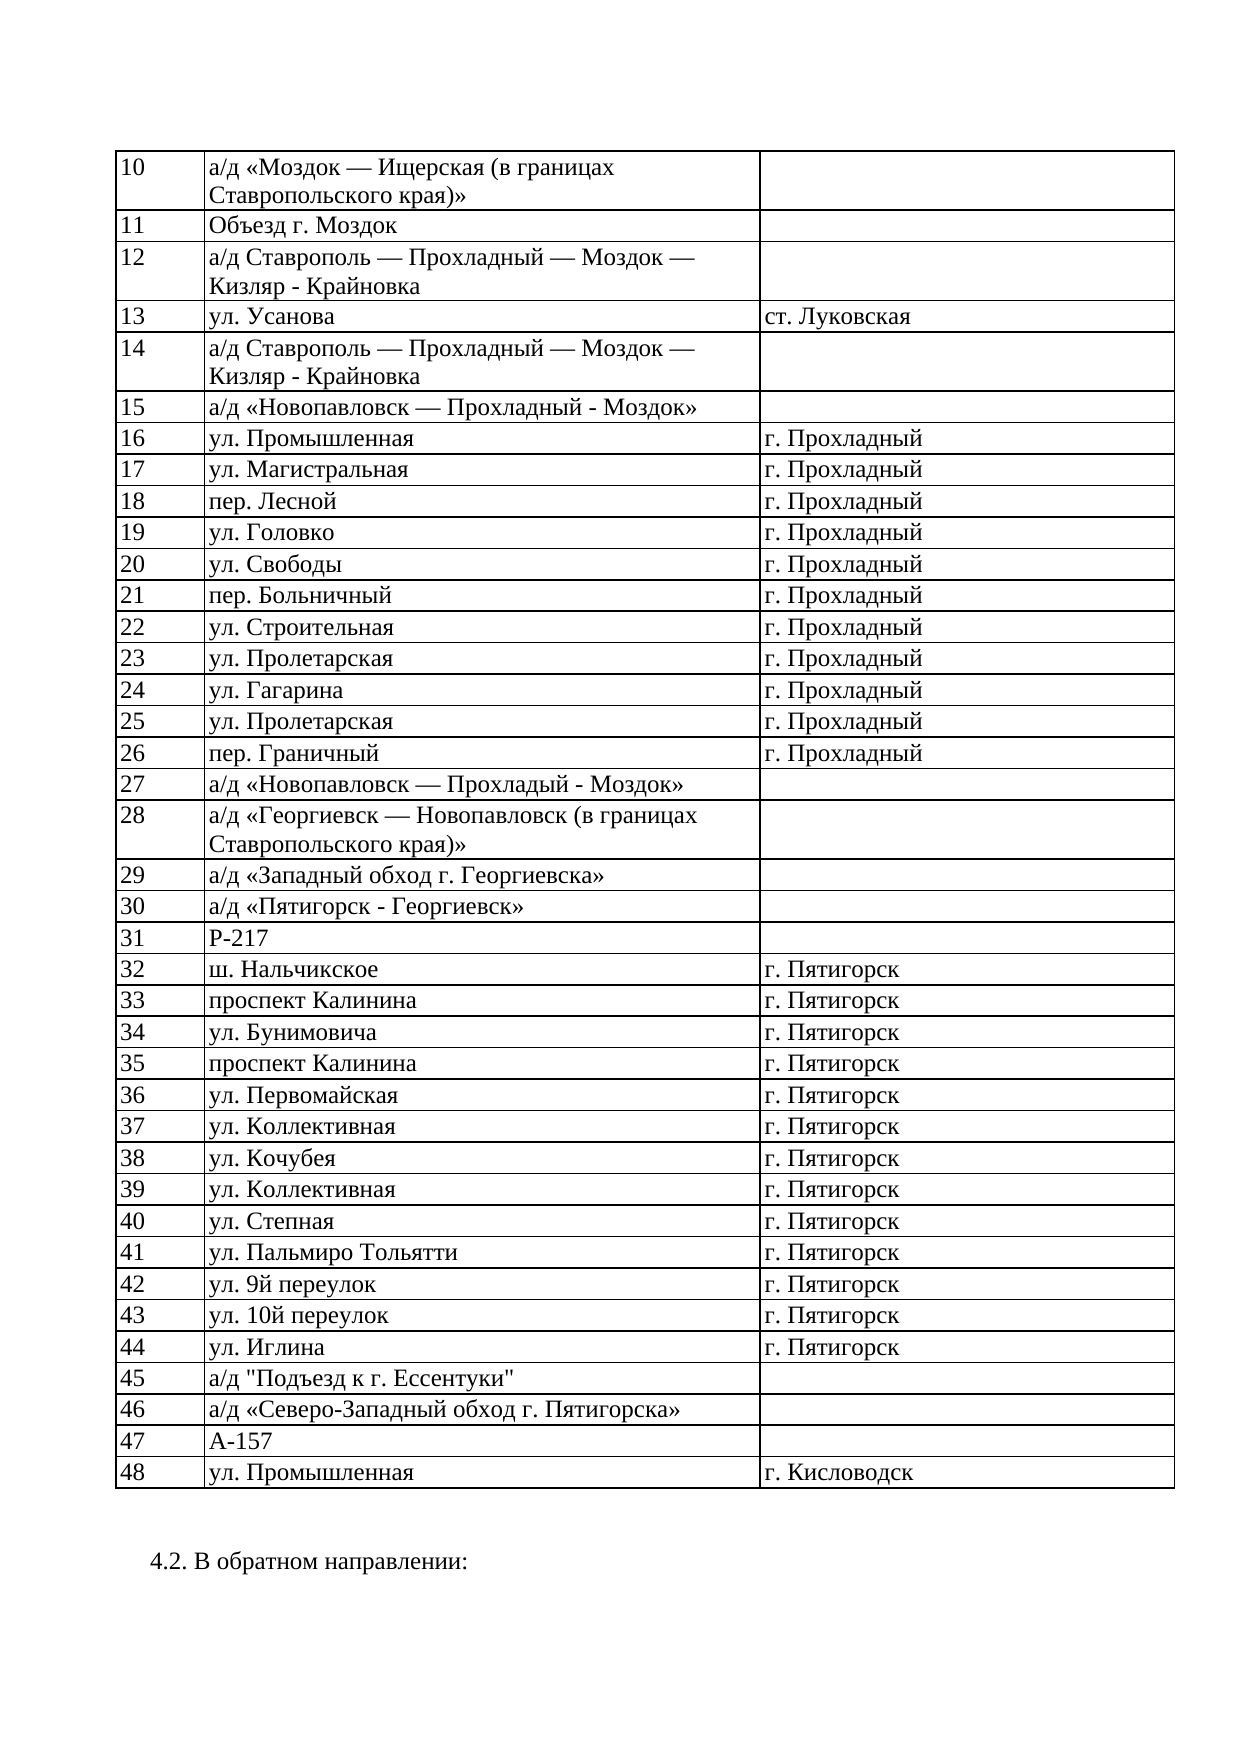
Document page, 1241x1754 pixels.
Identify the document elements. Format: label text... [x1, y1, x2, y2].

table_cell [761, 801, 1174, 858]
table_cell 16 [117, 423, 204, 453]
table_cell Р-217 [205, 923, 759, 952]
table_cell [761, 1395, 1174, 1424]
table_cell а/д «Моздок — Ищерская (в границах Ставропольского края)» [205, 152, 759, 209]
table_cell 10 [117, 152, 204, 209]
table_cell 48 [117, 1457, 204, 1487]
table_cell ул. Степная [205, 1206, 759, 1236]
table_cell 38 [117, 1143, 204, 1173]
table_cell ул. 9й переулок [205, 1269, 759, 1298]
table_cell 37 [117, 1111, 204, 1141]
table_cell г. Прохладный [761, 486, 1174, 516]
table_cell 11 [117, 211, 204, 241]
table_cell а/д «Георгиевск — Новопавловск (в границах Ставропольского края)» [205, 801, 759, 858]
table_cell г. Прохладный [761, 581, 1174, 610]
table_cell [761, 1426, 1174, 1456]
table_cell 35 [117, 1048, 204, 1078]
table_cell ул. Первомайская [205, 1080, 759, 1110]
table_cell ул. Свободы [205, 549, 759, 579]
table_cell [761, 860, 1174, 889]
table_cell 23 [117, 643, 204, 673]
table_cell г. Прохладный [761, 706, 1174, 736]
table_cell ул. Промышленная [205, 1457, 759, 1487]
table_cell 18 [117, 486, 204, 516]
table_cell 47 [117, 1426, 204, 1456]
table_cell 15 [117, 392, 204, 422]
table_cell 29 [117, 860, 204, 889]
table_cell проспект Калинина [205, 1048, 759, 1078]
table_cell А-157 [205, 1426, 759, 1456]
table_cell г. Пятигорск [761, 1174, 1174, 1204]
table_cell г. Пятигорск [761, 954, 1174, 984]
table_cell 22 [117, 612, 204, 642]
table_cell ст. Луковская [761, 301, 1174, 331]
table_cell пер. Граничный [205, 738, 759, 768]
table_cell г. Прохладный [761, 612, 1174, 642]
table_cell а/д «Западный обход г. Георгиевска» [205, 860, 759, 889]
table_cell 45 [117, 1363, 204, 1393]
table_cell а/д Ставрополь — Прохладный — Моздок — Кизляр - Крайновка [205, 333, 759, 390]
table_cell [761, 242, 1174, 299]
table_cell а/д «Пятигорск - Георгиевск» [205, 891, 759, 921]
table_cell а/д "Подъезд к г. Ессентуки" [205, 1363, 759, 1393]
table_cell г. Прохладный [761, 518, 1174, 547]
table_cell ул. Коллективная [205, 1111, 759, 1141]
table_cell г. Пятигорск [761, 1143, 1174, 1173]
table_cell ул. 10й переулок [205, 1300, 759, 1330]
table_cell ул. Гагарина [205, 675, 759, 705]
table_cell г. Пятигорск [761, 1237, 1174, 1267]
table_cell г. Пятигорск [761, 1332, 1174, 1361]
table_cell [761, 333, 1174, 390]
table_cell а/д «Новопавловск — Прохладный - Моздок» [205, 392, 759, 422]
table_cell г. Пятигорск [761, 986, 1174, 1015]
table_cell пер. Больничный [205, 581, 759, 610]
table_cell ш. Нальчикское [205, 954, 759, 984]
table_cell 42 [117, 1269, 204, 1298]
table_cell г. Пятигорск [761, 1080, 1174, 1110]
table_cell проспект Калинина [205, 986, 759, 1015]
table_cell пер. Лесной [205, 486, 759, 516]
table_cell 44 [117, 1332, 204, 1361]
table_cell г. Кисловодск [761, 1457, 1174, 1487]
table_cell 27 [117, 769, 204, 799]
text 4.2. В обратном направлении: [150, 1546, 1090, 1575]
table_cell г. Прохладный [761, 549, 1174, 579]
table_cell ул. Усанова [205, 301, 759, 331]
table_cell г. Прохладный [761, 423, 1174, 453]
table_cell 24 [117, 675, 204, 705]
table_cell [761, 891, 1174, 921]
table_cell ул. Промышленная [205, 423, 759, 453]
table_cell 39 [117, 1174, 204, 1204]
table_cell [761, 211, 1174, 241]
table_cell 40 [117, 1206, 204, 1236]
table_cell [761, 769, 1174, 799]
table_cell 17 [117, 455, 204, 484]
table_cell ул. Головко [205, 518, 759, 547]
table_cell 20 [117, 549, 204, 579]
table_cell 34 [117, 1017, 204, 1047]
table_cell 12 [117, 242, 204, 299]
table_cell [761, 1363, 1174, 1393]
table_cell ул. Строительная [205, 612, 759, 642]
table_cell г. Прохладный [761, 455, 1174, 484]
table_cell ул. Магистральная [205, 455, 759, 484]
table_cell г. Пятигорск [761, 1017, 1174, 1047]
table_cell г. Прохладный [761, 738, 1174, 768]
table_cell 46 [117, 1395, 204, 1424]
table_cell г. Прохладный [761, 675, 1174, 705]
table_cell 30 [117, 891, 204, 921]
table_cell Объезд г. Моздок [205, 211, 759, 241]
table_cell [761, 923, 1174, 952]
table_cell ул. Пальмиро Тольятти [205, 1237, 759, 1267]
table_cell ул. Коллективная [205, 1174, 759, 1204]
table_cell [761, 392, 1174, 422]
table_cell 31 [117, 923, 204, 952]
table_cell а/д Ставрополь — Прохладный — Моздок — Кизляр - Крайновка [205, 242, 759, 299]
table_cell ул. Кочубея [205, 1143, 759, 1173]
table_cell ул. Иглина [205, 1332, 759, 1361]
table_cell ул. Пролетарская [205, 706, 759, 736]
table_cell г. Пятигорск [761, 1269, 1174, 1298]
table_cell г. Пятигорск [761, 1300, 1174, 1330]
table_cell 32 [117, 954, 204, 984]
table_cell ул. Бунимовича [205, 1017, 759, 1047]
table_cell 21 [117, 581, 204, 610]
table_cell [761, 152, 1174, 209]
table_cell а/д «Новопавловск — Прохладый - Моздок» [205, 769, 759, 799]
table_cell г. Прохладный [761, 643, 1174, 673]
table_cell 26 [117, 738, 204, 768]
table_cell 43 [117, 1300, 204, 1330]
table_cell 25 [117, 706, 204, 736]
table_cell 14 [117, 333, 204, 390]
table_cell 13 [117, 301, 204, 331]
table_cell г. Пятигорск [761, 1048, 1174, 1078]
table_cell 28 [117, 801, 204, 858]
table_cell 36 [117, 1080, 204, 1110]
table_cell ул. Пролетарская [205, 643, 759, 673]
table_cell 19 [117, 518, 204, 547]
table_cell г. Пятигорск [761, 1111, 1174, 1141]
table_cell г. Пятигорск [761, 1206, 1174, 1236]
table_cell 41 [117, 1237, 204, 1267]
table_cell а/д «Северо-Западный обход г. Пятигорска» [205, 1395, 759, 1424]
table_cell 33 [117, 986, 204, 1015]
